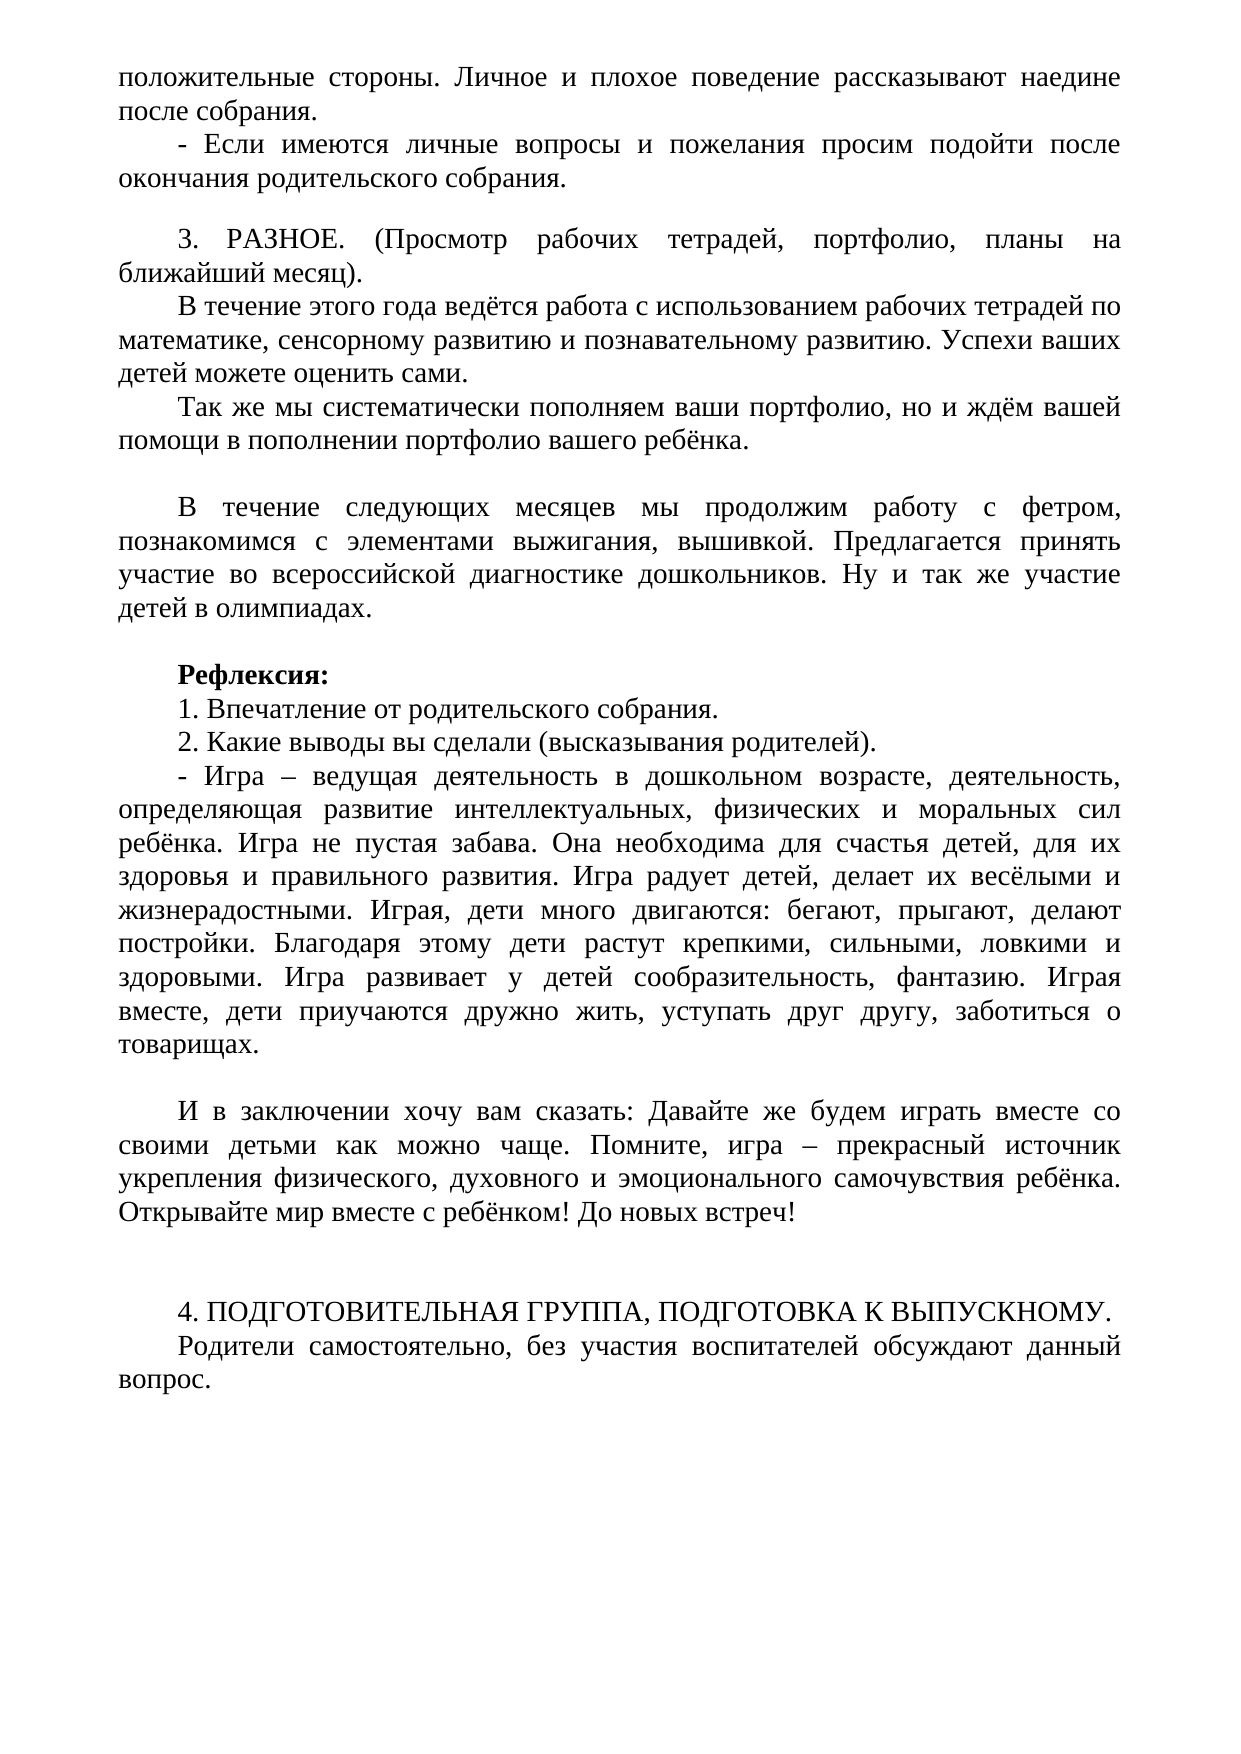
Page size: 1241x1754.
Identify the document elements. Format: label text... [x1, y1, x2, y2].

text В течение этого года ведётся работа с использованием рабочих тетрадей по математике, сенсорному развитию и познавательному развитию. Успехи ваших детей можете оценить сами. [118, 288, 1122, 389]
text 2. Какие выводы вы сделали (высказывания родителей). [118, 724, 1122, 758]
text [118, 59, 1122, 126]
text Так же мы систематически пополняем ваши портфолио, но и ждём вашей помощи в пополнении портфолио вашего ребёнка. [118, 389, 1122, 456]
text 4. ПОДГОТОВИТЕЛЬНАЯ ГРУППА, ПОДГОТОВКА К ВЫПУСКНОМУ. [118, 1294, 1122, 1328]
text И в заключении хочу вам сказать: Давайте же будем играть вместе со своими детьми как можно чаще. Помните, игра – прекрасный источник укрепления физического, духовного и эмоционального самочувствия ребёнка. Открывайте мир вместе с ребёнком! До новых встреч! [118, 1093, 1122, 1227]
text 3. РАЗНОЕ. (Просмотр рабочих тетрадей, портфолио, планы на ближайший месяц). [118, 221, 1122, 288]
text - Если имеются личные вопросы и пожелания просим подойти после окончания родительского собрания. [118, 126, 1122, 193]
text - Игра – ведущая деятельность в дошкольном возрасте, деятельность, определяющая развитие интеллектуальных, физических и моральных сил ребёнка. Игра не пустая забава. Она необходима для счастья детей, для их здоровья и правильного развития. Игра радует детей, делает их весёлыми и жизнерадостными. Играя, дети много двигаются: бегают, прыгают, делают постройки. Благодаря этому дети растут крепкими, сильными, ловкими и здоровыми. Игра развивает у детей сообразительность, фантазию. Играя вместе, дети приучаются дружно жить, уступать друг другу, заботиться о товарищах. [118, 758, 1122, 1060]
text Рефлексия: [118, 657, 1122, 691]
text 1. Впечатление от родительского собрания. [118, 691, 1122, 724]
text Родители самостоятельно, без участия воспитателей обсуждают данный вопрос. [118, 1328, 1122, 1395]
text В течение следующих месяцев мы продолжим работу с фетром, познакомимся с элементами выжигания, вышивкой. Предлагается принять участие во всероссийской диагностике дошкольников. Ну и так же участие детей в олимпиадах. [118, 489, 1122, 624]
